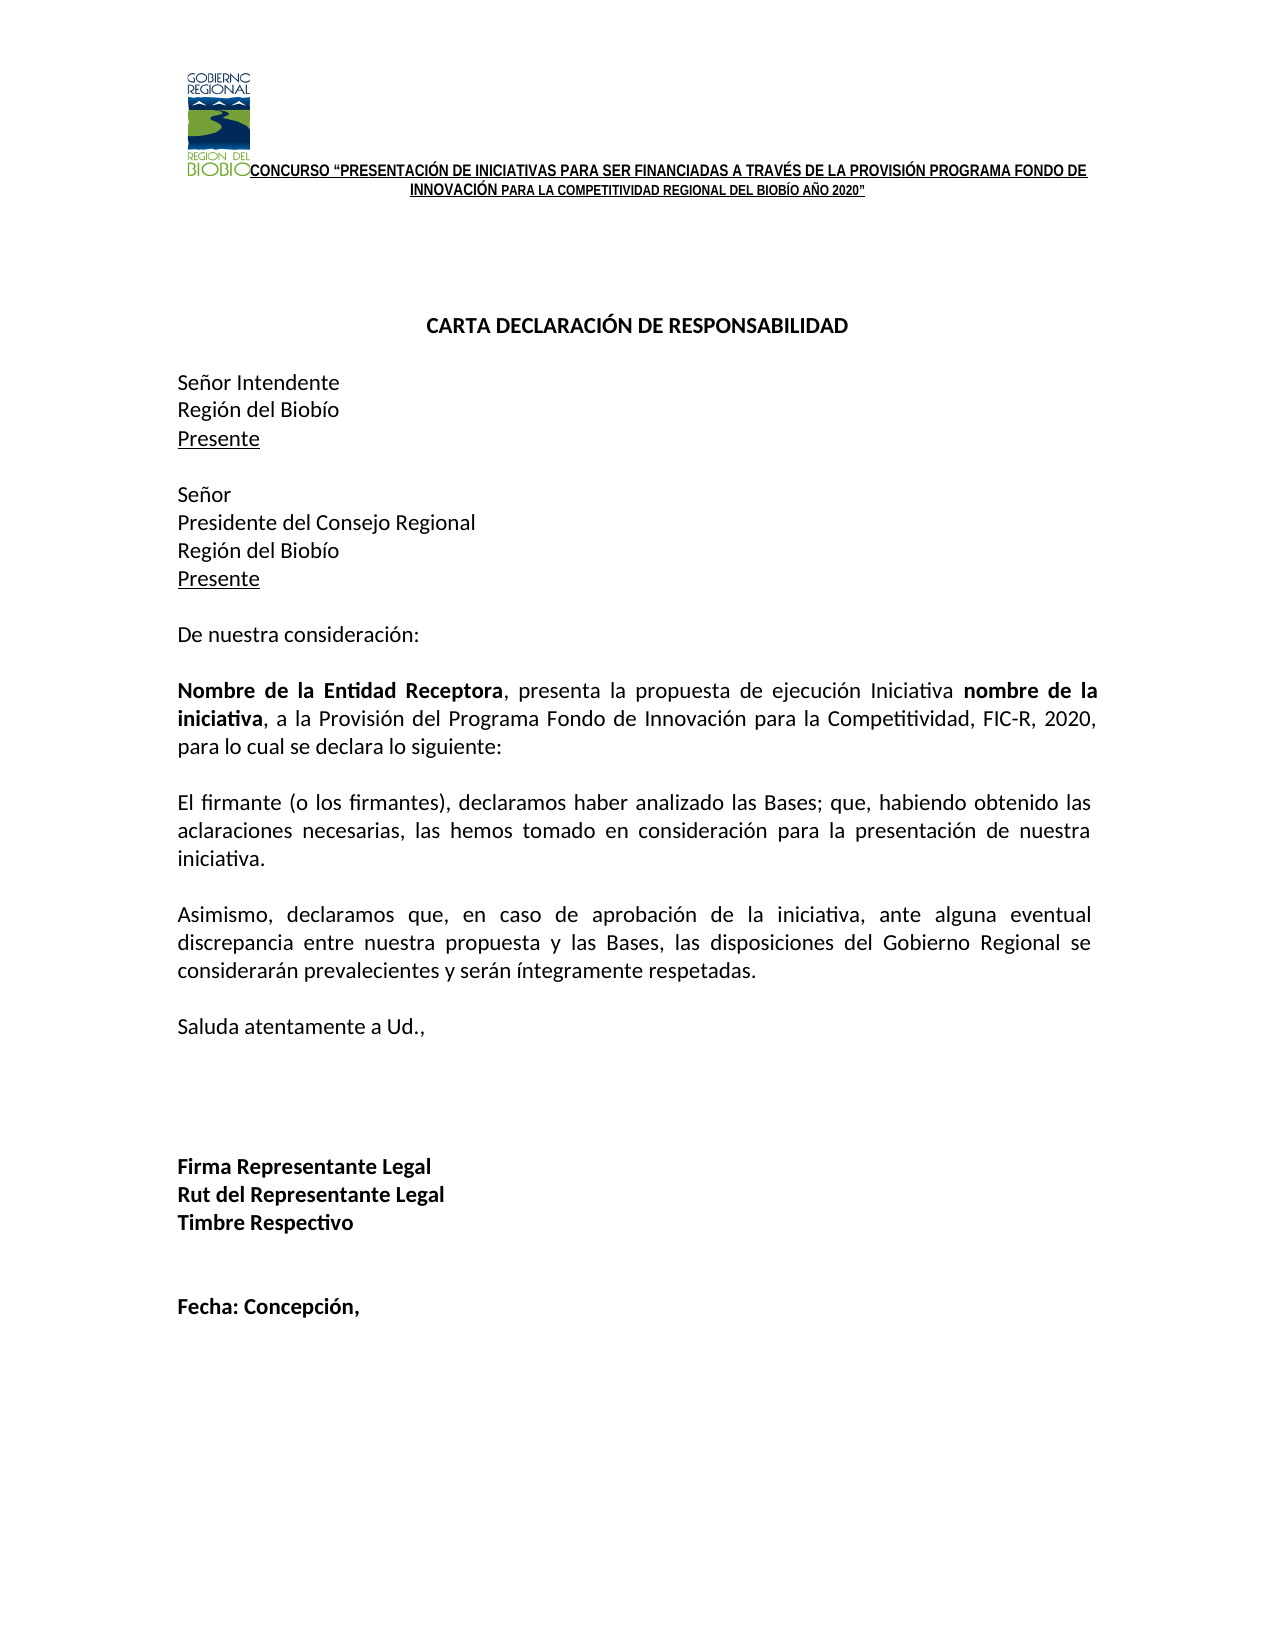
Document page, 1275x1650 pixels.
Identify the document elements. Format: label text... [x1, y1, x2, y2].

text Fecha: Concepción, [177, 1292, 1092, 1320]
text Firma Representante Legal [177, 1152, 1092, 1180]
text CARTA DECLARACIÓN DE RESPONSABILIDAD [177, 312, 1098, 339]
text Presente [177, 564, 1092, 592]
text Rut del Representante Legal [177, 1180, 1092, 1208]
text Presidente del Consejo Regional [177, 508, 1092, 536]
text Señor Intendente [177, 368, 1092, 396]
picture [187, 73, 250, 176]
text El firmante (o los firmantes), declaramos haber analizado las Bases; que, habiendo obtenido las aclaraciones necesarias, las hemos tomado en consideración para la presentación de nuestra iniciativa. [177, 788, 1092, 872]
text Timbre Respectivo [177, 1208, 1092, 1236]
text Saluda atentamente a Ud., [177, 1012, 1092, 1040]
text Señor [177, 480, 1092, 508]
text Asimismo, declaramos que, en caso de aprobación de la iniciativa, ante alguna eventual discrepancia entre nuestra propuesta y las Bases, las disposiciones del Gobierno Regional se considerarán prevalecientes y serán íntegramente respetadas. [177, 900, 1092, 984]
text Nombre de la Entidad Receptora, presenta la propuesta de ejecución Iniciativa nombre de la iniciativa, a la Provisión del Programa Fondo de Innovación para la Competitividad, FIC-R, 2020, para lo cual se declara lo siguiente: [177, 676, 1098, 760]
text Presente [177, 424, 1092, 452]
text De nuestra consideración: [177, 620, 1092, 648]
text Región del Biobío [177, 536, 1092, 564]
text Región del Biobío [177, 396, 1092, 424]
